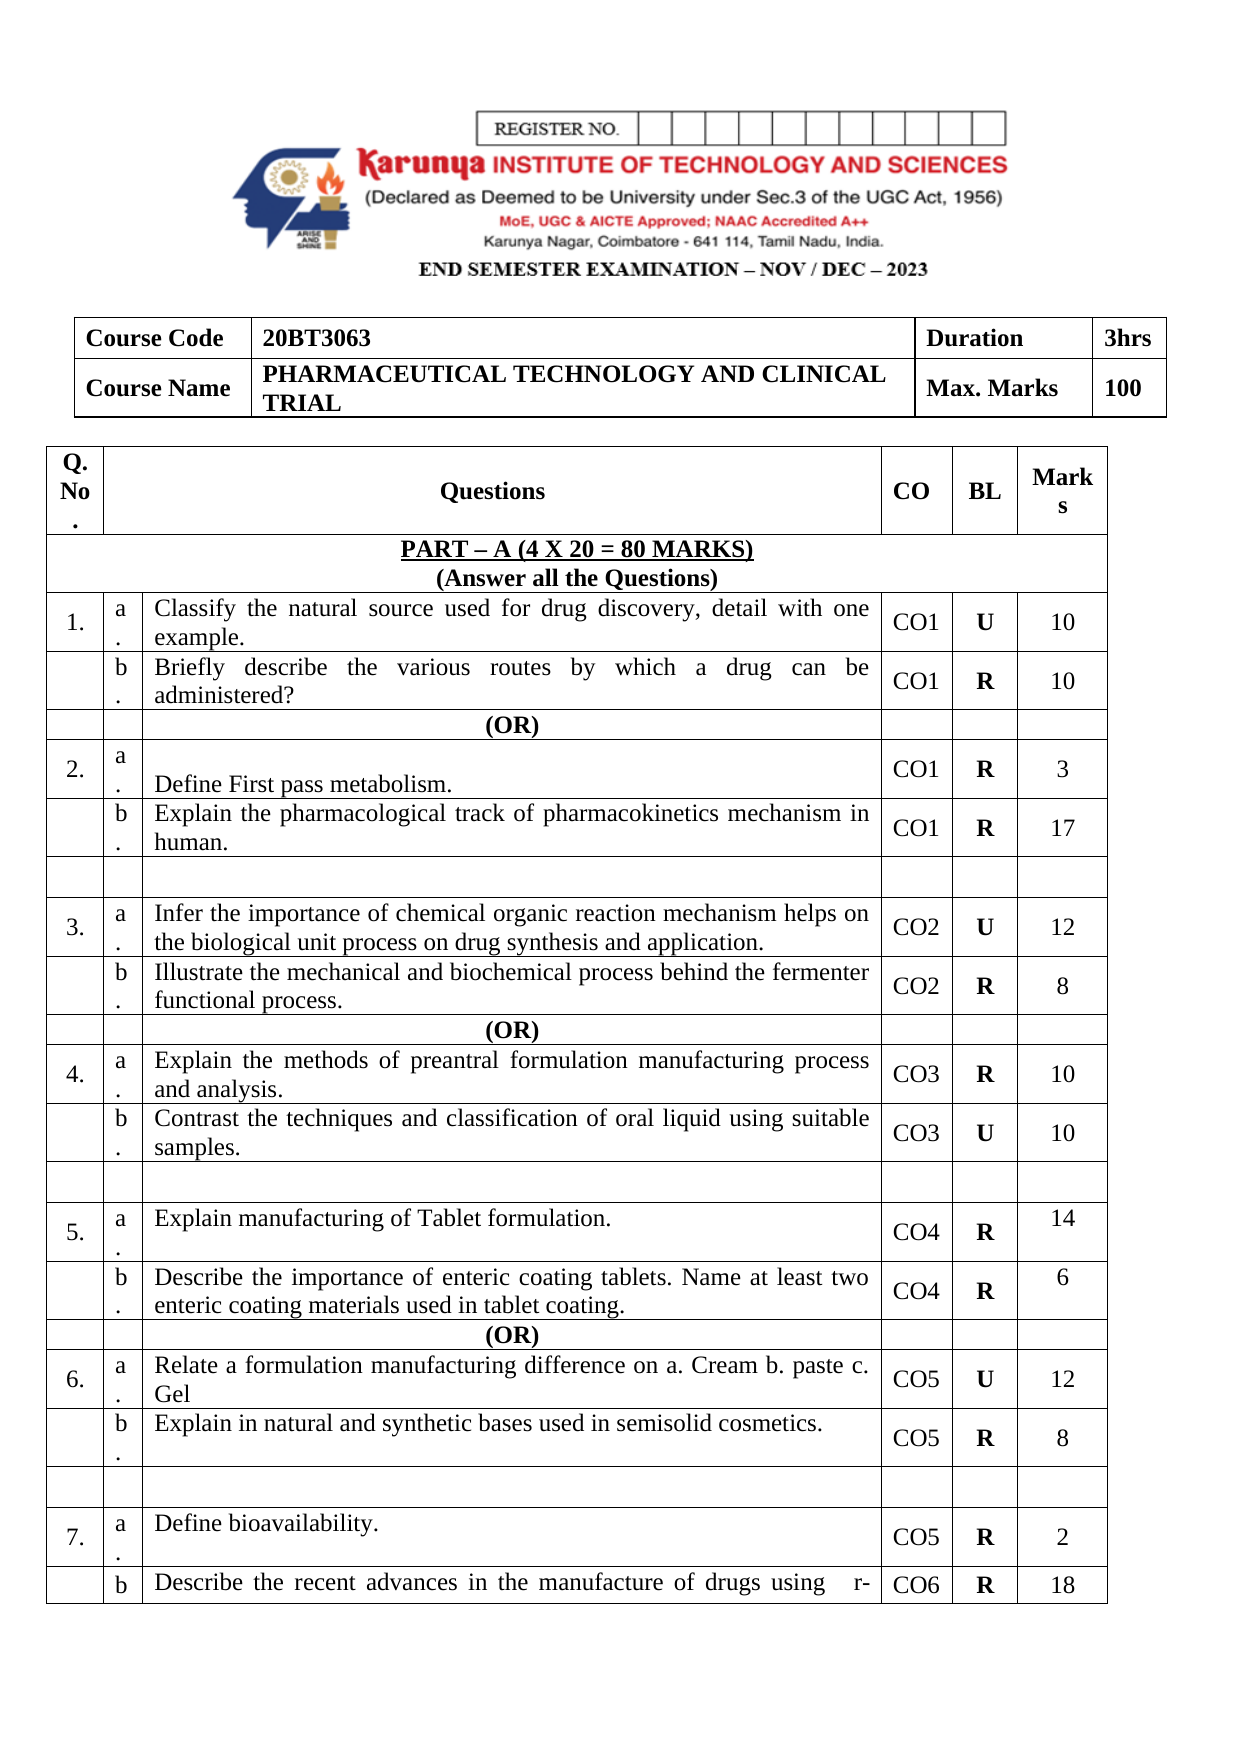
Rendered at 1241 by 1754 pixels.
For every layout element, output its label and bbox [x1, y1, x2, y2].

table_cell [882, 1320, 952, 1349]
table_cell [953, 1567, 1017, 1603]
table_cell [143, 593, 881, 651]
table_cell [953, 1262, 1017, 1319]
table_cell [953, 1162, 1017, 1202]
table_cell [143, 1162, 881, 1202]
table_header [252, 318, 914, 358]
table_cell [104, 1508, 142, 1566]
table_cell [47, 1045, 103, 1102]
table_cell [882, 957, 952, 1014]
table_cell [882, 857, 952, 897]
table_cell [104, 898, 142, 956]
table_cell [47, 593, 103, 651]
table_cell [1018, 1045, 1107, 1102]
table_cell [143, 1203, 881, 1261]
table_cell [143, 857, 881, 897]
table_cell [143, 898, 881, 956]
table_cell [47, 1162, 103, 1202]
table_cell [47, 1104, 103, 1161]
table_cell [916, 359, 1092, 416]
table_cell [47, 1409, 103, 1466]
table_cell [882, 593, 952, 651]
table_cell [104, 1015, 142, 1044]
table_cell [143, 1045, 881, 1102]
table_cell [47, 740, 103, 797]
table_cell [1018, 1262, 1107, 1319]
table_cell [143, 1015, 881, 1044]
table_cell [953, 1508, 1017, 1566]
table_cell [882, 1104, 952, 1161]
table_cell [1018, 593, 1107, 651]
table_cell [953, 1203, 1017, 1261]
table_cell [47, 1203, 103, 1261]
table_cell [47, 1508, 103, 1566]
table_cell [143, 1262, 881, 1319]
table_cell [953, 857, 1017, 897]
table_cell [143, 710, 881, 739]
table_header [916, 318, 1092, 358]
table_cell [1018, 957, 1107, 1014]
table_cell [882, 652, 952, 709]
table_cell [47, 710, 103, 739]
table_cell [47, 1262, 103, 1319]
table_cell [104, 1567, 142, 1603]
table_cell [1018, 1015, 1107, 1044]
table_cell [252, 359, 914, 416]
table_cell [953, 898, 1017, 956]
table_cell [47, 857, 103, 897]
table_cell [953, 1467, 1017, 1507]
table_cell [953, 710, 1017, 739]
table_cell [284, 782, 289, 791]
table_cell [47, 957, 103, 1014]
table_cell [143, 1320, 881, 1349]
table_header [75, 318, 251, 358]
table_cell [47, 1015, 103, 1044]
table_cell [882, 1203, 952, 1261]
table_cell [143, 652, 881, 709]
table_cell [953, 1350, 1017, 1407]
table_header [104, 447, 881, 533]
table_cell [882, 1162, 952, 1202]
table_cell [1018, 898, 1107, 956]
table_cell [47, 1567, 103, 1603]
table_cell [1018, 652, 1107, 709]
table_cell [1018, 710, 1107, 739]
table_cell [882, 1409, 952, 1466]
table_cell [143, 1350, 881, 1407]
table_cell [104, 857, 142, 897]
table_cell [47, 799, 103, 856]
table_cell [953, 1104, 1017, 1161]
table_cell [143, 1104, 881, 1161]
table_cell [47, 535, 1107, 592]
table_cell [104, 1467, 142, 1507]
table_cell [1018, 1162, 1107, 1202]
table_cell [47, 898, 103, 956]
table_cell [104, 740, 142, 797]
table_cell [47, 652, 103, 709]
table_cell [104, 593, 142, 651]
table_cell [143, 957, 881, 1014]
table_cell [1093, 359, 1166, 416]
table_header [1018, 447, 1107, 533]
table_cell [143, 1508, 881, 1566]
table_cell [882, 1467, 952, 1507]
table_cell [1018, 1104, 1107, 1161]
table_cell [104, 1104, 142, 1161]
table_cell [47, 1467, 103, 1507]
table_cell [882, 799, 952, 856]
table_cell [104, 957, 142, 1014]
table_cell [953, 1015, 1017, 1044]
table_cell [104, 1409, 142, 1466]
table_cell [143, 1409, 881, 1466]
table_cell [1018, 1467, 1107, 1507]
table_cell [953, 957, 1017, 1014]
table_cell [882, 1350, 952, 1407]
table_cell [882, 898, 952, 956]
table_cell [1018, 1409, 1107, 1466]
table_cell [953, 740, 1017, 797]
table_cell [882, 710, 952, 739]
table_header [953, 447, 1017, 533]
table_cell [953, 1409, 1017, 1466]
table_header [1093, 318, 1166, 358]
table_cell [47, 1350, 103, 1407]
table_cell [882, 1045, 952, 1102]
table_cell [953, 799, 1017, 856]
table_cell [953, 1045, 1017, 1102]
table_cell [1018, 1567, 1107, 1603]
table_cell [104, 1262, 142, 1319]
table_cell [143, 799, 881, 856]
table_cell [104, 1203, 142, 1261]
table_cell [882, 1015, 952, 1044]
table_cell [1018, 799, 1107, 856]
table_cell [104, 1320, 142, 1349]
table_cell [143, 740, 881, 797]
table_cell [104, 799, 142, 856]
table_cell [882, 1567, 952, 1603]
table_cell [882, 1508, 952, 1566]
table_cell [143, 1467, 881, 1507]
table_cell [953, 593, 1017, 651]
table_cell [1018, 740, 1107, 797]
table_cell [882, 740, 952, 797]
picture [229, 89, 1011, 288]
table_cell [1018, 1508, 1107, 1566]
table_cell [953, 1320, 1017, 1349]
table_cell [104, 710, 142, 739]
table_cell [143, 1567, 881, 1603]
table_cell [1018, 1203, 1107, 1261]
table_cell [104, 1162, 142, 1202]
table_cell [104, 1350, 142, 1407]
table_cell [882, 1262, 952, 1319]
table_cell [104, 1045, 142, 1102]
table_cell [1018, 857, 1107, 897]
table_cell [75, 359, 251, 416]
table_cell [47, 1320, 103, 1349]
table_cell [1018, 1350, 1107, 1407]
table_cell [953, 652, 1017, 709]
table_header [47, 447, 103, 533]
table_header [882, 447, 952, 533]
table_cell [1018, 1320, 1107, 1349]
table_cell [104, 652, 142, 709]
